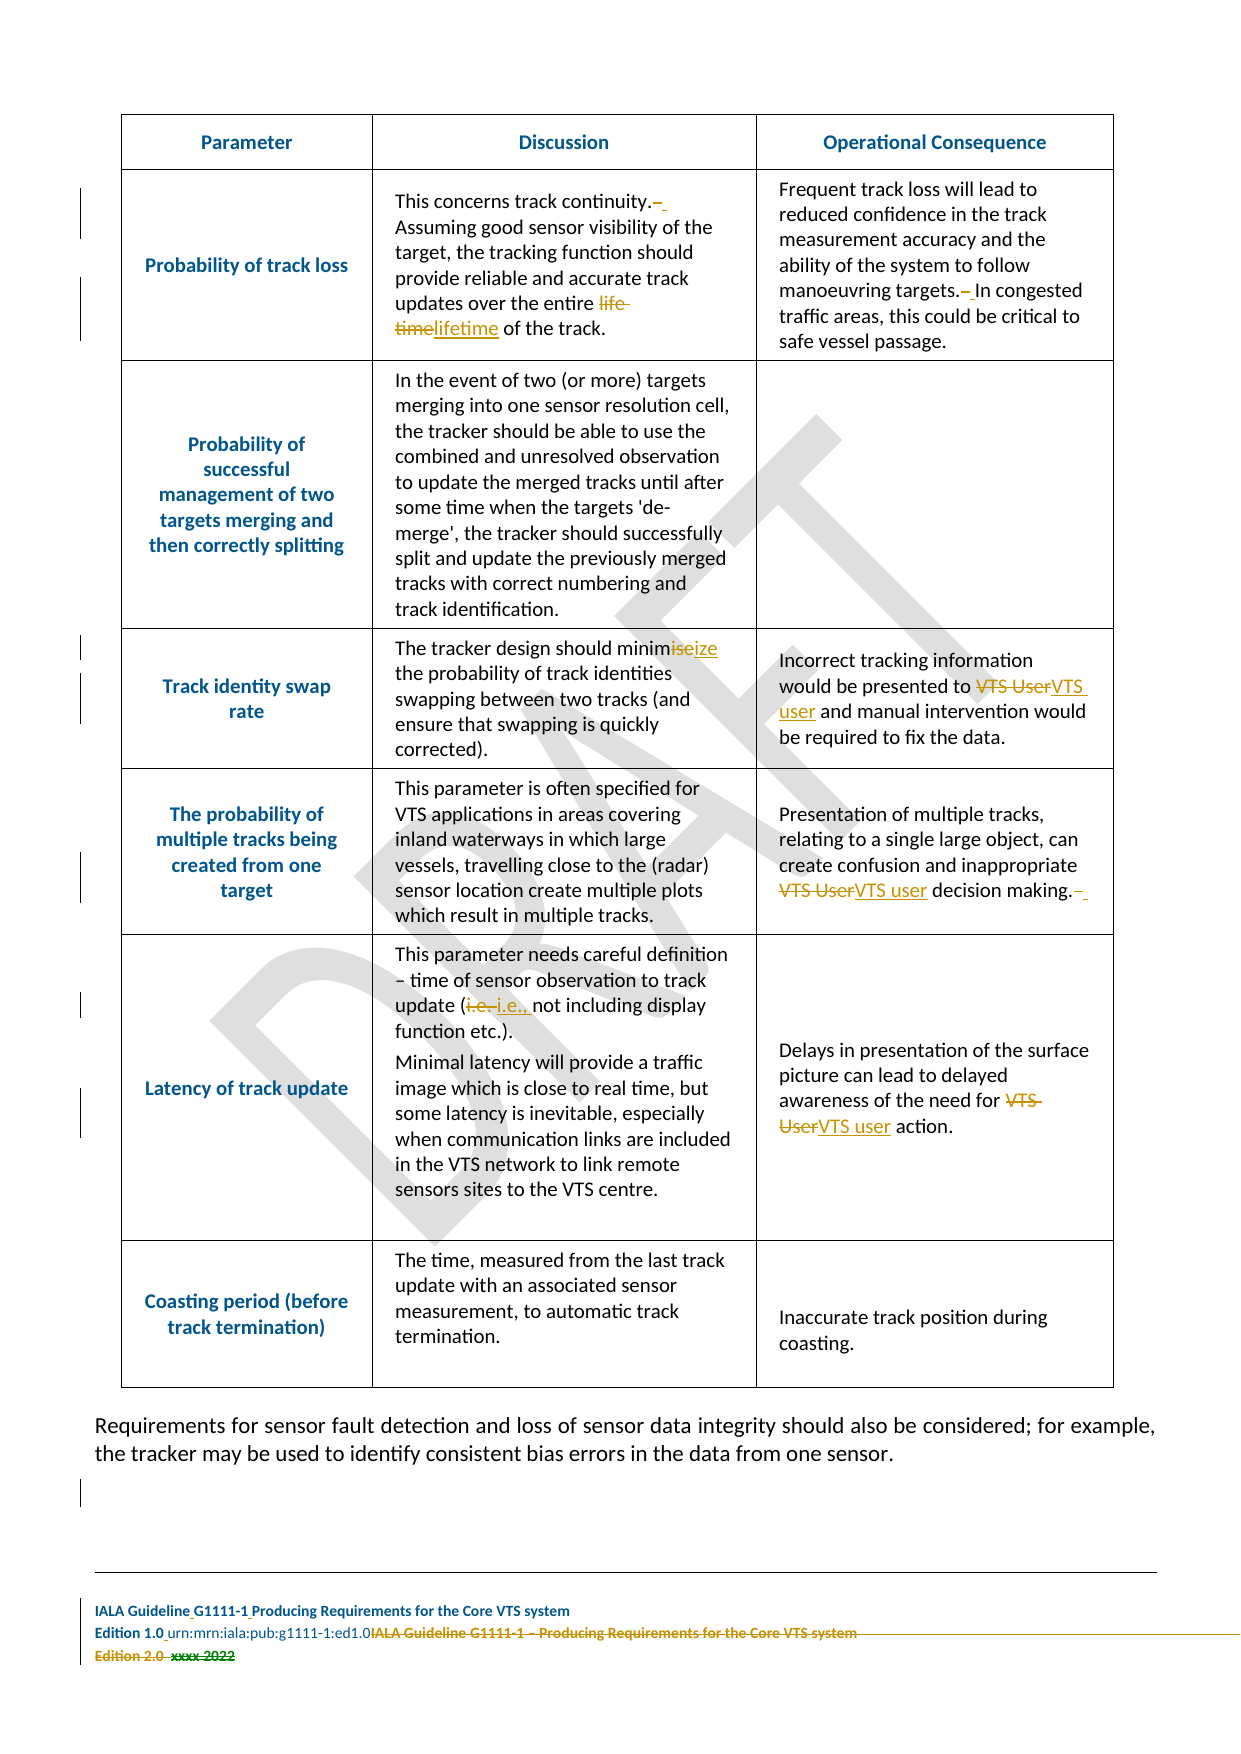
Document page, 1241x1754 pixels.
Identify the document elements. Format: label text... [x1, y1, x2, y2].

table_cell In the event of two (or more) targets merging into one sensor resolution cell, the tracker should be able to use the combined and unresolved observation to update the merged tracks until after some time when the targets 'de-merge', the tracker should successfully split and update the previously merged tracks with correct numbering and track identification. [373, 361, 756, 628]
table_cell This parameter needs careful definition – time of sensor observation to track update (not including display function etc.). Minimal latency will provide a traffic image which is close to real time, but some latency is inevitable, especially when communication links are included in the VTS network to link remote sensors sites to the VTS centre. [373, 935, 756, 1240]
table_header Discussion [373, 115, 756, 168]
table_cell Probability of successful management of two targets merging and then correctly splitting [122, 361, 372, 628]
table_cell Coasting period (before track termination) [122, 1241, 372, 1387]
table_cell The probability of multiple tracks being created from one target [122, 769, 372, 934]
table_cell This concerns track continuity.Assuming good sensor visibility of the target, the tracking function should provide reliable and accurate track updates over the entire of the track. [373, 170, 756, 360]
table_cell Track identity swap rate [122, 629, 372, 768]
table_header Operational Consequence [757, 115, 1113, 168]
table_cell This parameter is often specified for VTS applications in areas covering inland waterways in which large vessels, travelling close to the (radar) sensor location create multiple plots which result in multiple tracks. [373, 769, 756, 934]
table_cell Inaccurate track position during coasting. [757, 1241, 1113, 1387]
table_cell The time, measured from the last track update with an associated sensor measurement, to automatic track termination. [373, 1241, 756, 1387]
table_cell Latency of track update [122, 935, 372, 1240]
text Requirements for sensor fault detection and loss of sensor data integrity should also be considered; for example, the tracker may be used to identify consistent bias errors in the data from one sensor. [94, 1411, 1157, 1467]
table_cell Probability of track loss [122, 170, 372, 360]
table_cell Presentation of multiple tracks, relating to a single large object, can create confusion and inappropriate decision making. [757, 769, 1113, 934]
table_cell Incorrect tracking information would be presented to and manual intervention would be required to fix the data. [757, 629, 1113, 768]
table_cell The tracker design should minim the probability of track identities swapping between two tracks (and ensure that swapping is quickly corrected). [373, 629, 756, 768]
table_cell [757, 361, 1113, 628]
table_header Parameter [122, 115, 372, 168]
table_cell Delays in presentation of the surface picture can lead to delayed awareness of the need for action. [757, 935, 1113, 1240]
table_cell Frequent track loss will lead to reduced confidence in the track measurement accuracy and the ability of the system to follow manoeuvring targets.In congested traffic areas, this could be critical to safe vessel passage. [757, 170, 1113, 360]
